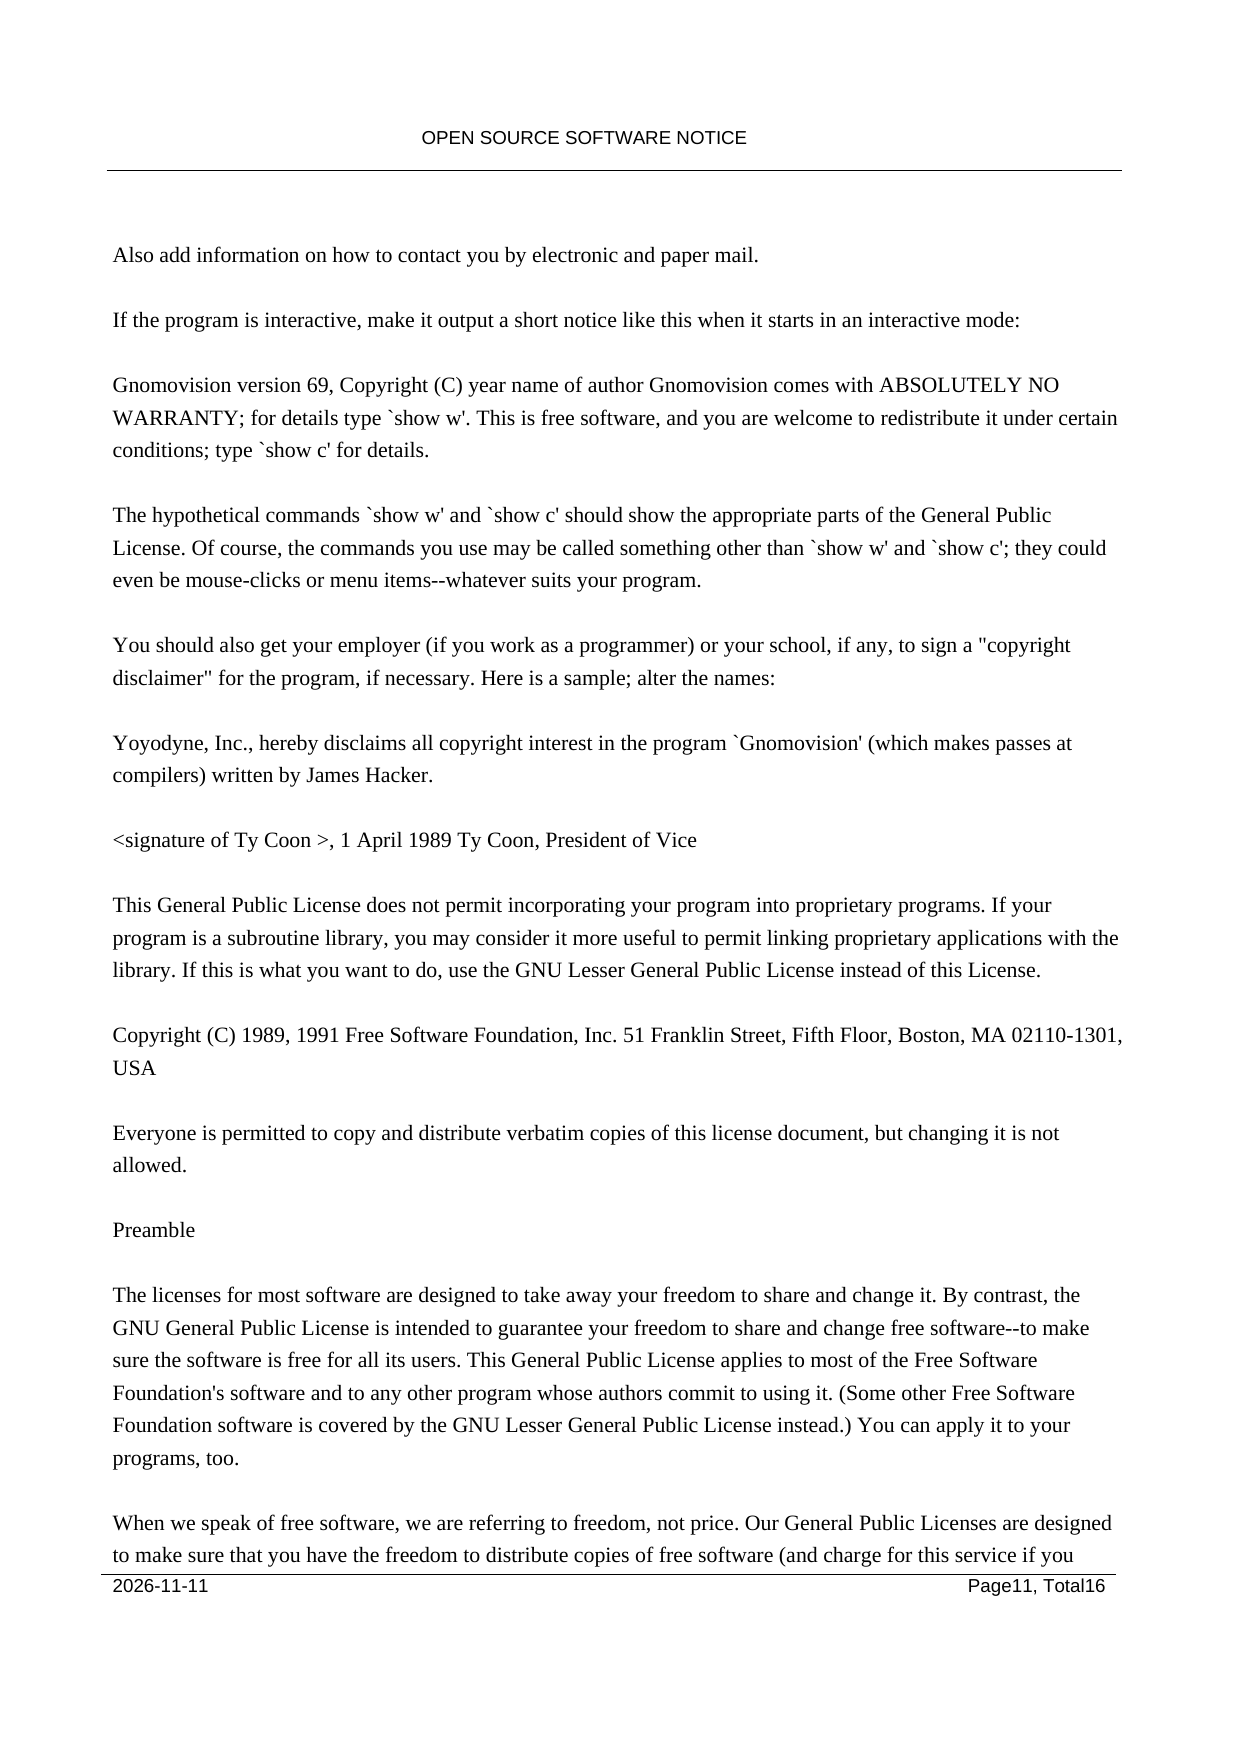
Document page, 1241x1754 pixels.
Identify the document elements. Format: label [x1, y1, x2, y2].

text [112, 206, 1128, 1571]
